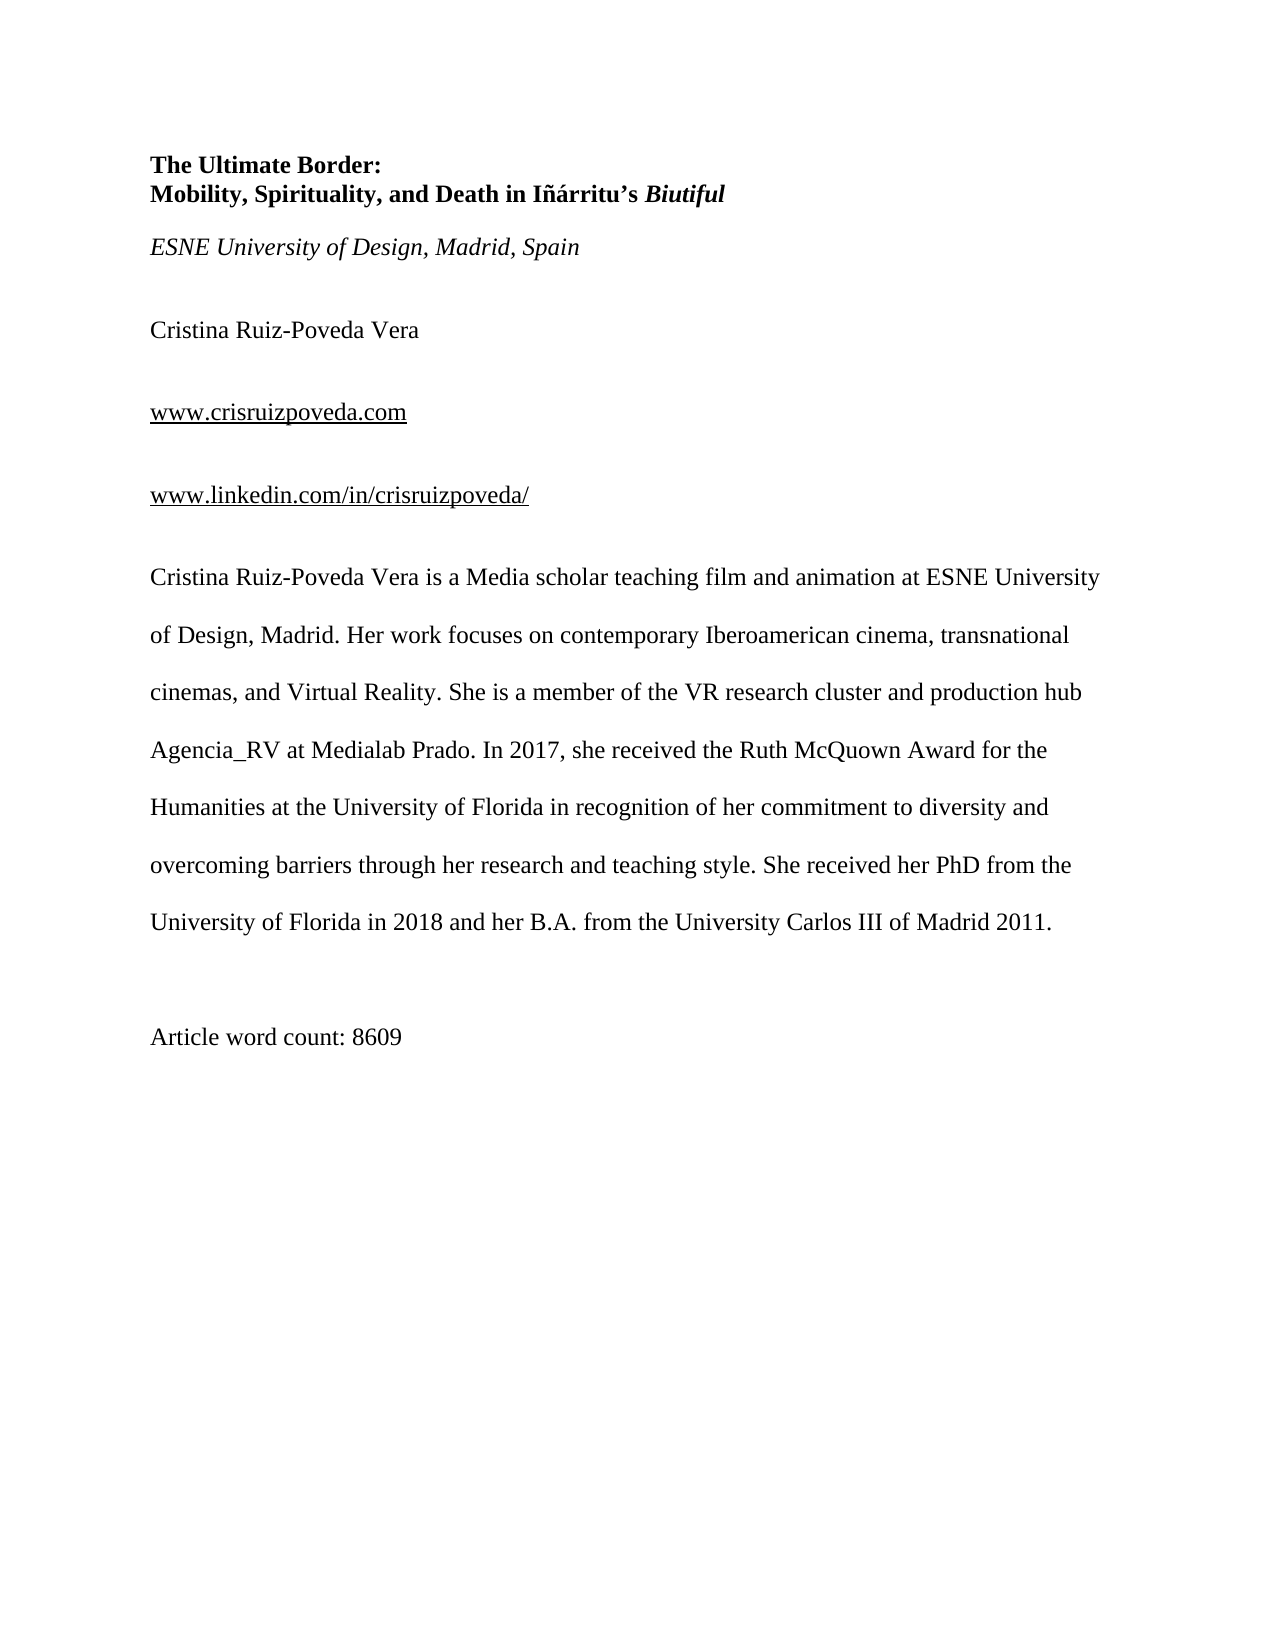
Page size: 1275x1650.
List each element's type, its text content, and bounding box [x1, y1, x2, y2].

text Mobility, Spirituality, and Death in Iñárritu’s Biutiful [150, 179, 1125, 207]
text The Ultimate Border: [150, 150, 1125, 179]
text Cristina Ruiz-Poveda Vera [150, 315, 1125, 344]
text Cristina Ruiz-Poveda Vera is a Media scholar teaching film and animation at ESNE University of Design, Madrid. Her work focuses on contemporary Iberoamerican cinema, transnational cinemas, and Virtual Reality. She is a member of the VR research cluster and production hub Agencia_RV at Medialab Prado. In 2017, she received the Ruth McQuown Award for the Humanities at the University of Florida in recognition of her commitment to diversity and overcoming barriers through her research and teaching style. She received her PhD from the University of Florida in 2018 and her B.A. from the University Carlos III of Madrid 2011. [150, 562, 1125, 936]
text www.crisruizpoveda.com [150, 397, 1125, 426]
text ESNE University of Design, Madrid, Spain [150, 232, 1125, 261]
text www.linkedin.com/in/crisruizpoveda/ [150, 480, 1125, 509]
text Article word count: 8609 [150, 1022, 1125, 1051]
